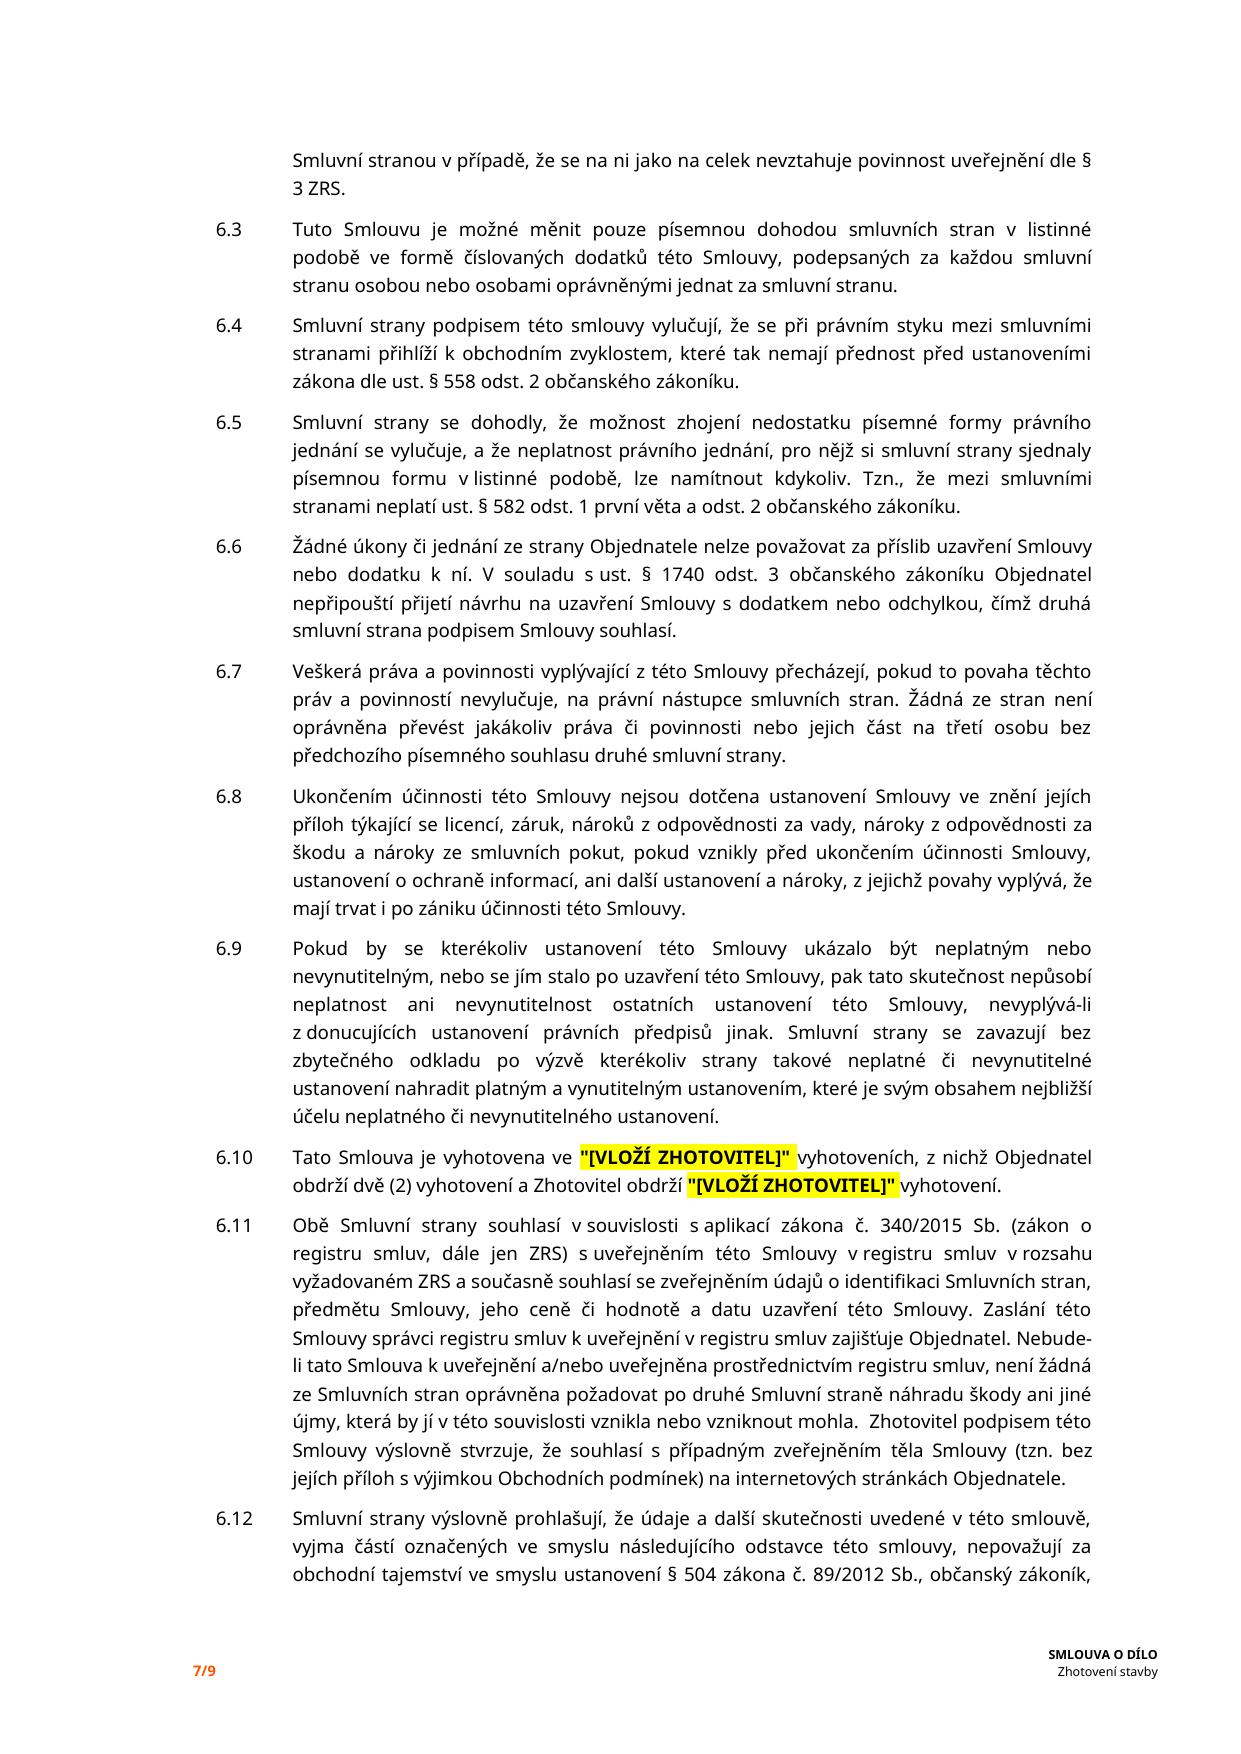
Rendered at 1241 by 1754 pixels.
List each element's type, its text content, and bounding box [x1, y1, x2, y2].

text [216, 1505, 1093, 1587]
text Veškerá práva a povinnosti vyplývající z této Smlouvy přecházejí, pokud to povaha těchto práv a povinností nevylučuje, na právní nástupce smluvních stran. Žádná ze stran není oprávněna převést jakákoliv práva či povinnosti nebo jejich část na třetí osobu bez předchozího písemného souhlasu druhé smluvní strany. [216, 658, 1093, 768]
text Ukončením účinnosti této Smlouvy nejsou dotčena ustanovení Smlouvy ve znění jejích příloh týkající se licencí, záruk, nároků z odpovědnosti za vady, nároky z odpovědnosti za škodu a nároky ze smluvních pokut, pokud vznikly před ukončením účinnosti Smlouvy, ustanovení o ochraně informací, ani další ustanovení a nároky, z jejichž povahy vyplývá, že mají trvat i po zániku účinnosti této Smlouvy. [216, 783, 1093, 921]
text Žádné úkony či jednání ze strany Objednatele nelze považovat za příslib uzavření Smlouvy nebo dodatku k ní. V souladu s ust. § 1740 odst. 3 občanského zákoníku Objednatel nepřipouští přijetí návrhu na uzavření Smlouvy s dodatkem nebo odchylkou, čímž druhá smluvní strana podpisem Smlouvy souhlasí. [216, 534, 1093, 643]
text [216, 147, 1093, 201]
text Smluvní strany se dohodly, že možnost zhojení nedostatku písemné formy právního jednání se vylučuje, a že neplatnost právního jednání, pro nějž si smluvní strany sjednaly písemnou formu v listinné podobě, lze namítnout kdykoliv. Tzn., že mezi smluvními stranami neplatí ust. § 582 odst. 1 první věta a odst. 2 občanského zákoníku. [216, 409, 1093, 519]
text Tuto Smlouvu je možné měnit pouze písemnou dohodou smluvních stran v listinné podobě ve formě číslovaných dodatků této Smlouvy, podepsaných za každou smluvní stranu osobou nebo osobami oprávněnými jednat za smluvní stranu. [216, 216, 1093, 298]
text Pokud by se kterékoliv ustanovení této Smlouvy ukázalo být neplatným nebo nevynutitelným, nebo se jím stalo po uzavření této Smlouvy, pak tato skutečnost nepůsobí neplatnost ani nevynutitelnost ostatních ustanovení této Smlouvy, nevyplývá-li z donucujících ustanovení právních předpisů jinak. Smluvní strany se zavazují bez zbytečného odkladu po výzvě kterékoliv strany takové neplatné či nevynutitelné ustanovení nahradit platným a vynutitelným ustanovením, které je svým obsahem nejbližší účelu neplatného či nevynutitelného ustanovení. [216, 936, 1093, 1129]
text Smluvní strany podpisem této smlouvy vylučují, že se při právním styku mezi smluvními stranami přihlíží k obchodním zvyklostem, které tak nemají přednost před ustanoveními zákona dle ust. § 558 odst. 2 občanského zákoníku. [216, 313, 1093, 394]
text Obě Smluvní strany souhlasí v souvislosti s aplikací zákona č. 340/2015 Sb. (zákon o registru smluv, dále jen ZRS) s uveřejněním této Smlouvy v registru smluv v rozsahu vyžadovaném ZRS a současně souhlasí se zveřejněním údajů o identifikaci Smluvních stran, předmětu Smlouvy, jeho ceně či hodnotě a datu uzavření této Smlouvy. Zaslání této Smlouvy správci registru smluv k uveřejnění v registru smluv zajišťuje Objednatel. Nebude-li tato Smlouva k uveřejnění a/nebo uveřejněna prostřednictvím registru smluv, není žádná ze Smluvních stran oprávněna požadovat po druhé Smluvní straně náhradu škody ani jiné újmy, která by jí v této souvislosti vznikla nebo vzniknout mohla. Zhotovitel podpisem této Smlouvy výslovně stvrzuje, že souhlasí s případným zveřejněním těla Smlouvy (tzn. bez jejích příloh s výjimkou Obchodních podmínek) na internetových stránkách Objednatele. [216, 1213, 1093, 1490]
text Tato Smlouva je vyhotovena ve vyhotoveních, z nichž Objednatel obdrží dvě (2) vyhotovení a Zhotovitel obdrží vyhotovení. [216, 1144, 1093, 1198]
